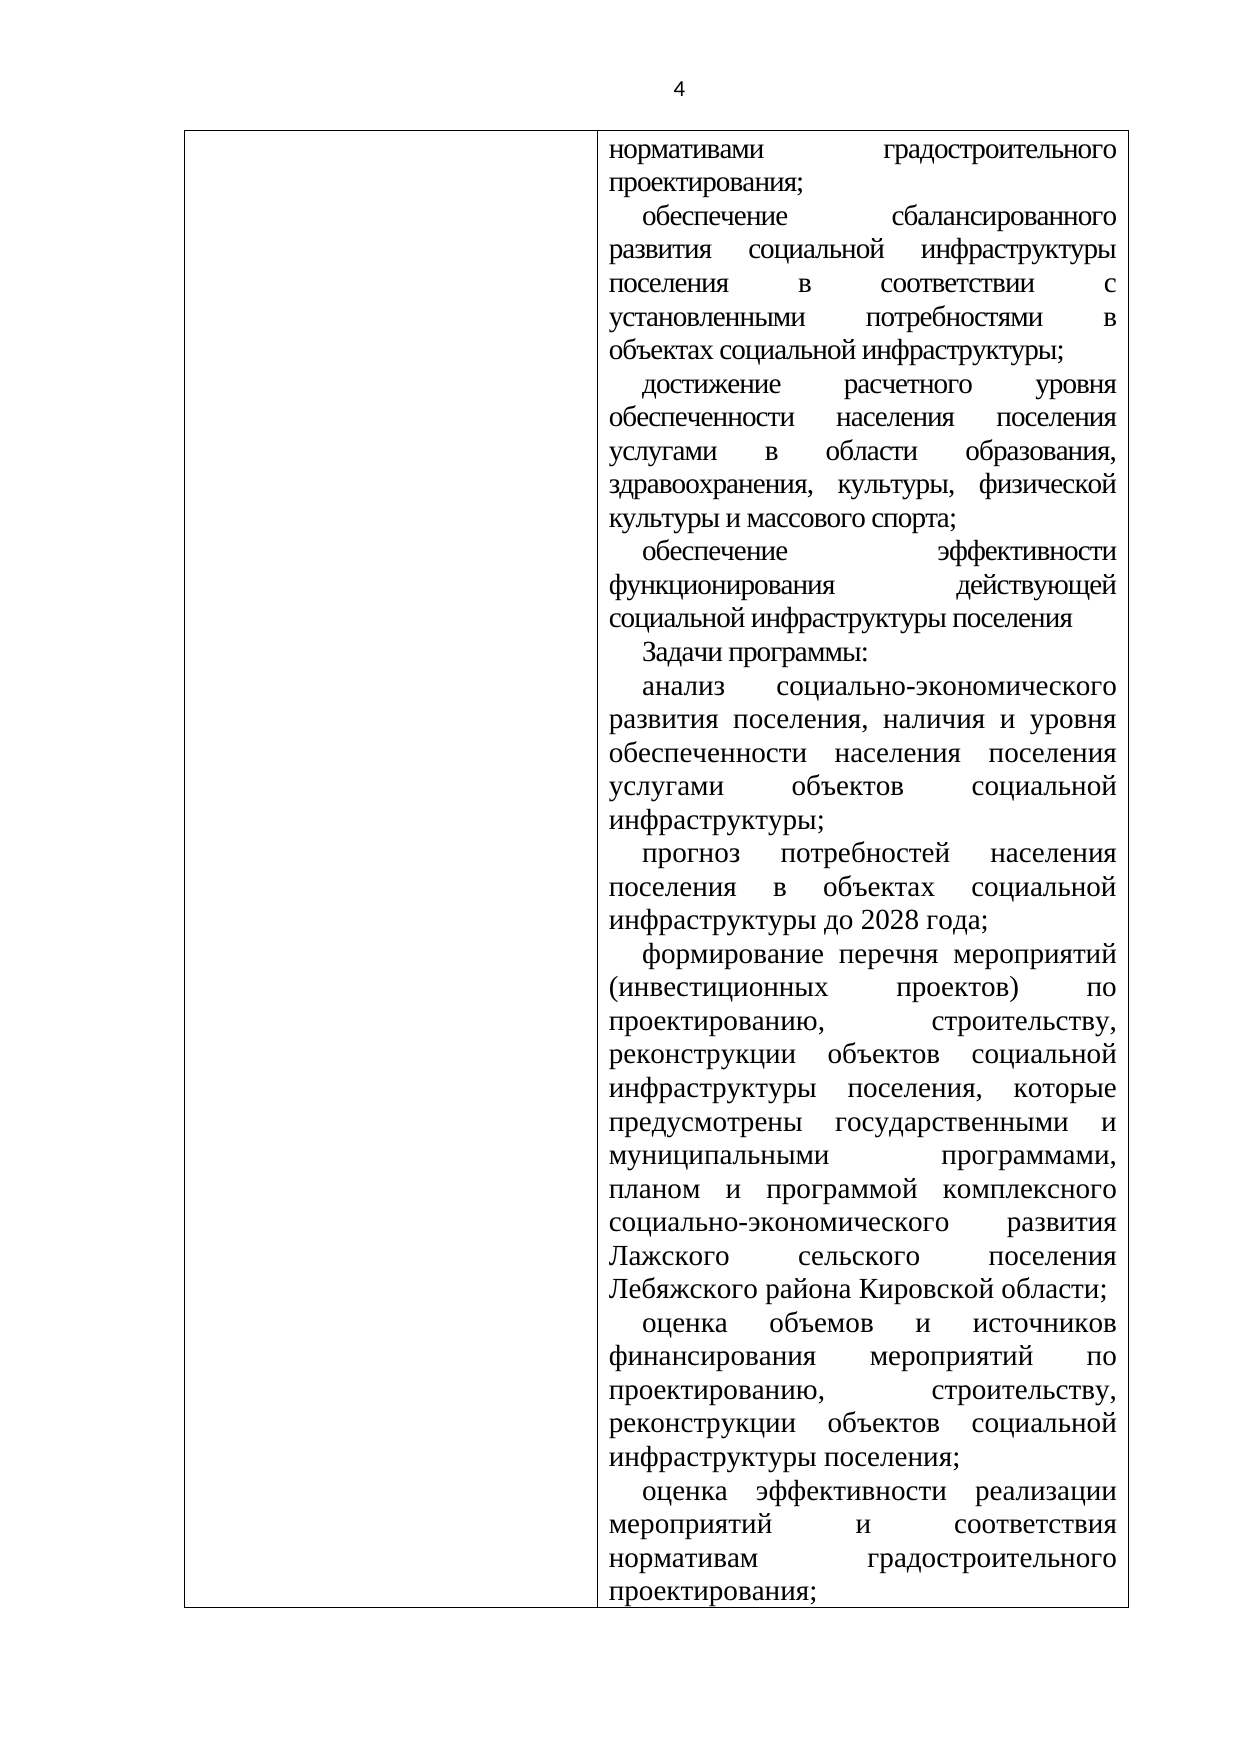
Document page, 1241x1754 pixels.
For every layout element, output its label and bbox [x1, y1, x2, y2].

table_cell [598, 131, 1128, 1607]
table_cell [185, 131, 597, 1607]
